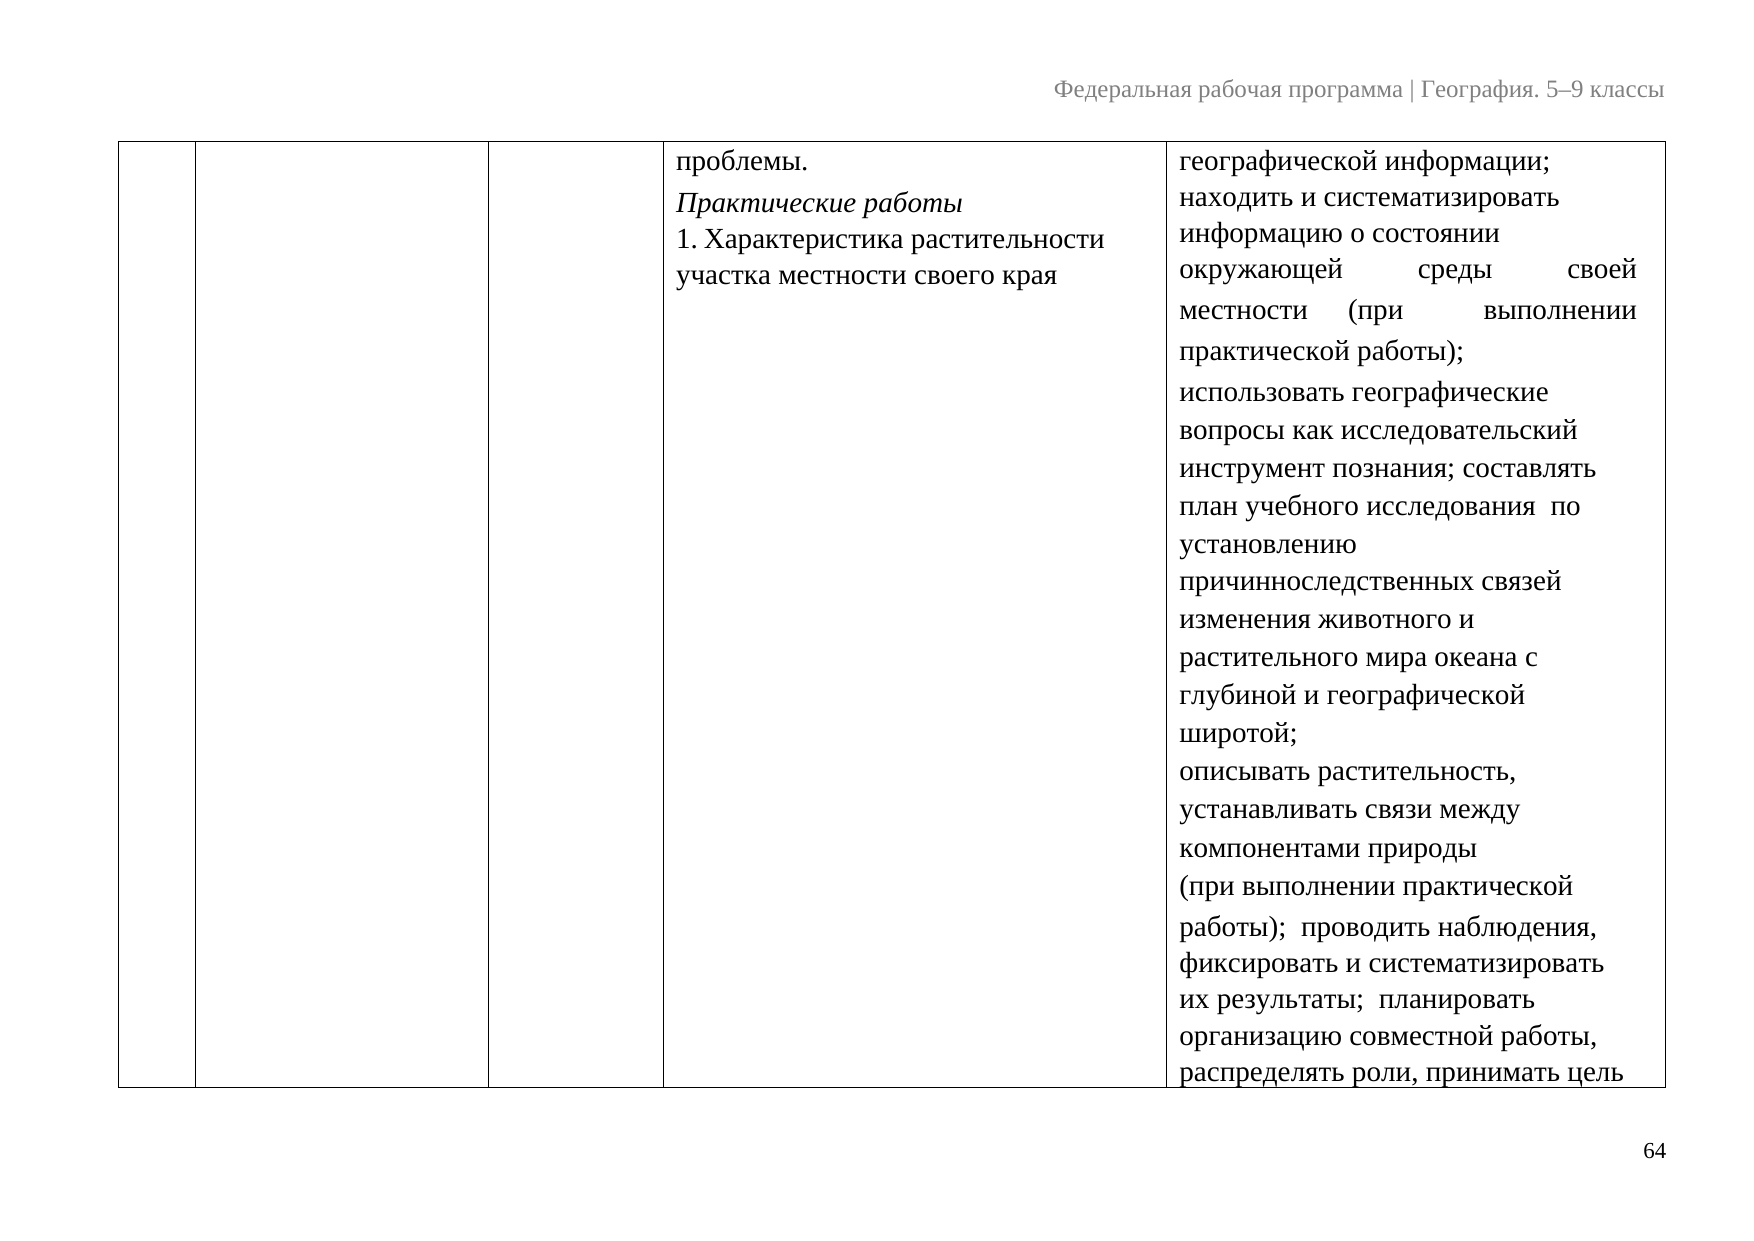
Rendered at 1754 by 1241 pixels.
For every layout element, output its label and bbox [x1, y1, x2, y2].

table_header [119, 142, 195, 1087]
table_header [1167, 142, 1665, 1087]
table_header [664, 142, 1166, 1087]
table_header [489, 142, 663, 1087]
table_header [196, 142, 488, 1087]
